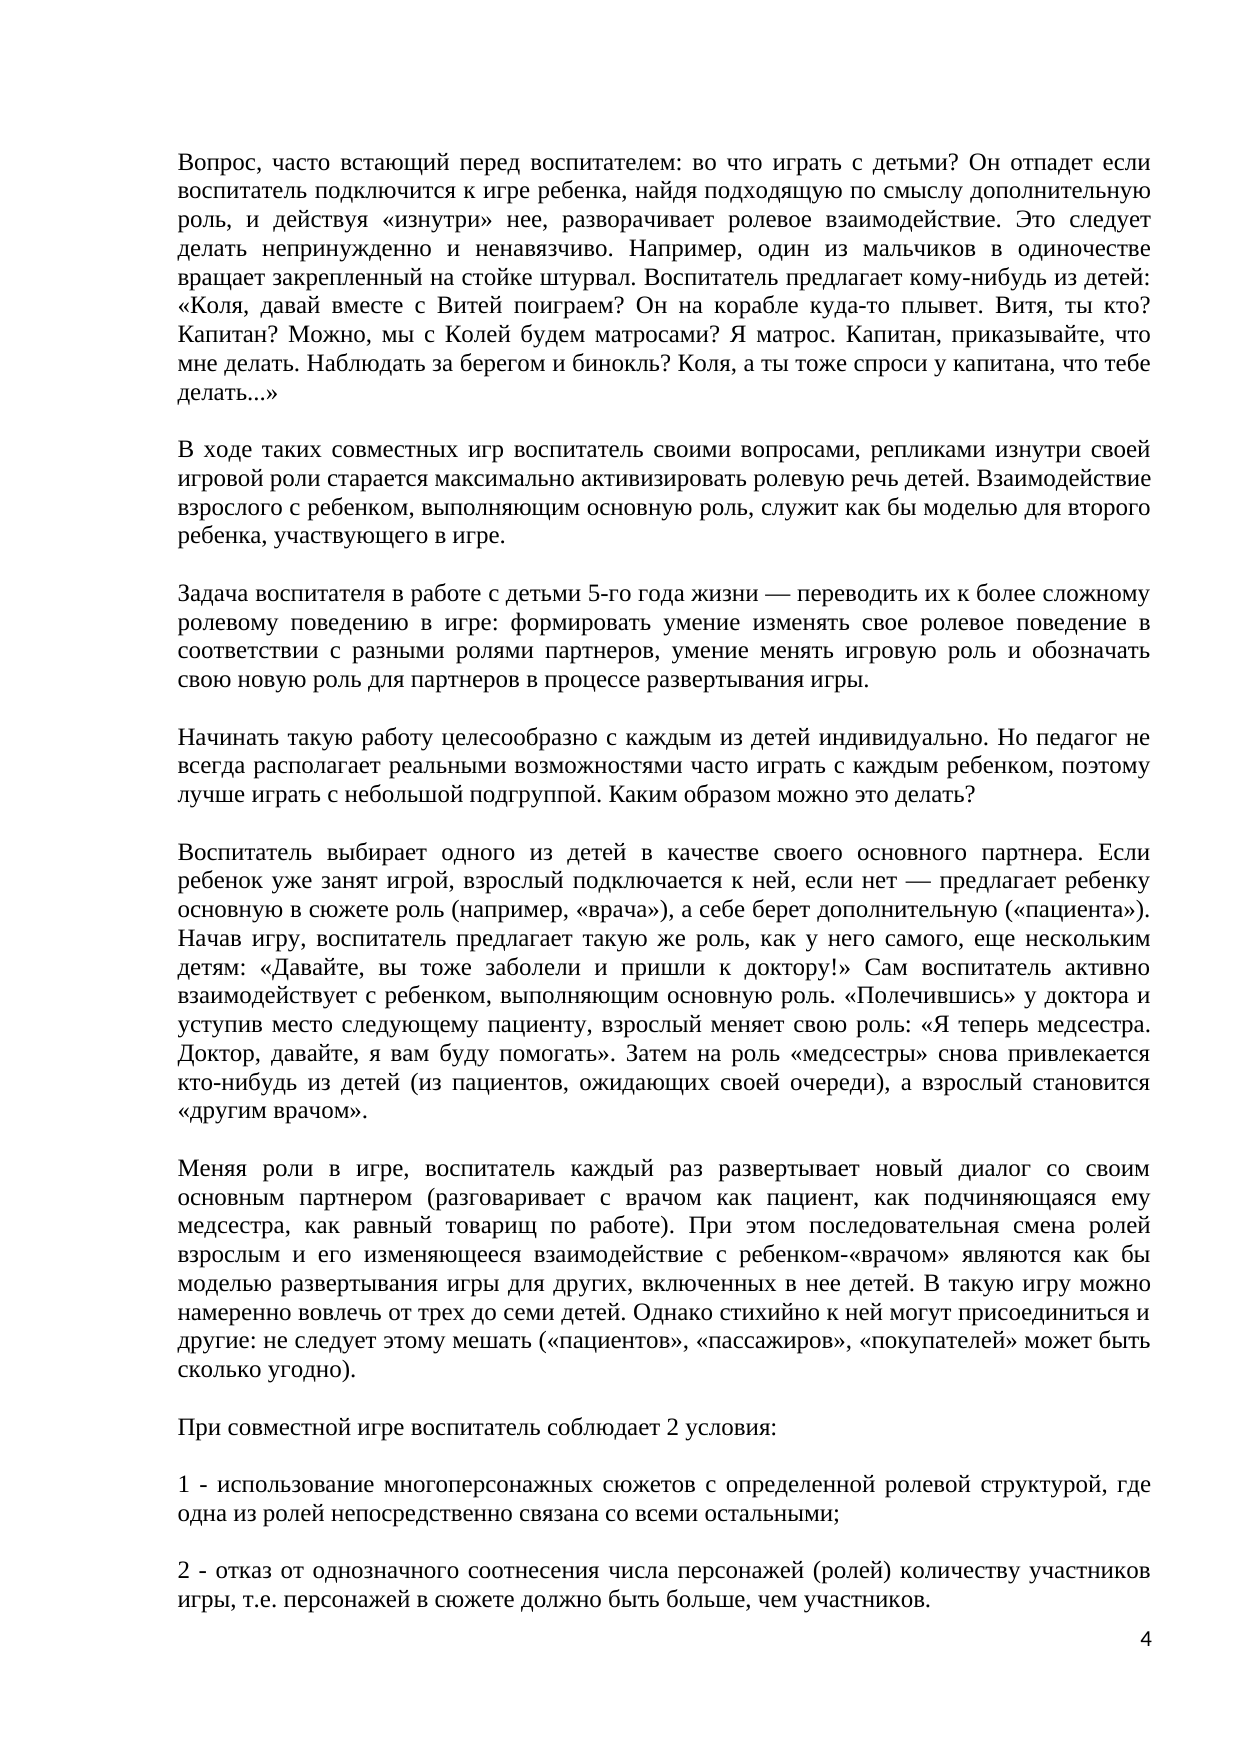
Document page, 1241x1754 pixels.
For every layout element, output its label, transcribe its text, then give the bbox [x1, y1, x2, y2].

text Начинать такую работу целесообразно с каждым из детей индивидуально. Но педагог не всегда располагает реальными возможностями часто играть с каждым ребенком, поэтому лучше играть с небольшой подгруппой. Каким образом можно это делать? [177, 722, 1152, 808]
text Меняя роли в игре, воспитатель каждый раз развертывает новый диалог со своим основным партнером (разговаривает с врачом как пациент, как подчиняющаяся ему медсестра, как равный товарищ по работе). При этом последовательная смена ролей взрослым и его изменяющееся взаимодействие с ребенком-«врачом» являются как бы моделью развертывания игры для других, включенных в нее детей. В такую игру можно намеренно вовлечь от трех до семи детей. Однако стихийно к ней могут присоединиться и другие: не следует этому мешать («пациентов», «пассажиров», «покупателей» может быть сколько угодно). [177, 1153, 1152, 1383]
text 1 - использование многоперсонажных сюжетов с определенной ролевой структурой, где одна из ролей непосредственно связана со всеми остальными; [177, 1469, 1152, 1527]
text В ходе таких совместных игр воспитатель своими вопросами, репликами изнутри своей игровой роли старается максимально активизировать ролевую речь детей. Взаимодействие взрослого с ребенком, выполняющим основную роль, служит как бы моделью для второго ребенка, участвующего в игре. [177, 434, 1152, 549]
text При совместной игре воспитатель соблюдает 2 условия: [177, 1412, 1152, 1441]
text Вопрос, часто встающий перед воспитателем: во что играть с детьми? Он отпадет если воспитатель подключится к игре ребенка, найдя подходящую по смыслу дополнительную роль, и действуя «изнутри» нее, разворачивает ролевое взаимодействие. Это следует делать непринужденно и ненавязчиво. Например, один из мальчиков в одиночестве вращает закрепленный на стойке штурвал. Воспитатель предлагает кому-нибудь из детей: «Коля, давай вместе с Витей поиграем? Он на корабле куда-то плывет. Витя, ты кто? Капитан? Можно, мы с Колей будем матросами? Я матрос. Капитан, приказывайте, что мне делать. Наблюдать за берегом и бинокль? Коля, а ты тоже спроси у капитана, что тебе делать...» [177, 147, 1152, 406]
text Задача воспитателя в работе с детьми 5-го года жизни — переводить их к более сложному ролевому поведению в игре: формировать умение изменять свое ролевое поведение в соответствии с разными ролями партнеров, умение менять игровую роль и обозначать свою новую роль для партнеров в процессе развертывания игры. [177, 578, 1152, 693]
text Воспитатель выбирает одного из детей в качестве своего основного партнера. Если ребенок уже занят игрой, взрослый подключается к ней, если нет — предлагает ребенку основную в сюжете роль (например, «врача»), а себе берет дополнительную («пациента»). Начав игру, воспитатель предлагает такую же роль, как у него самого, еще нескольким детям: «Давайте, вы тоже заболели и пришли к доктору!» Сам воспитатель активно взаимодействует с ребенком, выполняющим основную роль. «Полечившись» у доктора и уступив место следующему пациенту, взрослый меняет свою роль: «Я теперь медсестра. Доктор, давайте, я вам буду помогать». Затем на роль «медсестры» снова привлекается кто-нибудь из детей (из пациентов, ожидающих своей очереди), а взрослый становится «другим врачом». [177, 837, 1152, 1124]
text 2 - отказ от однозначного соотнесения числа персонажей (ролей) количеству участников игры, т.е. персонажей в сюжете должно быть больше, чем участников. [177, 1556, 1152, 1613]
